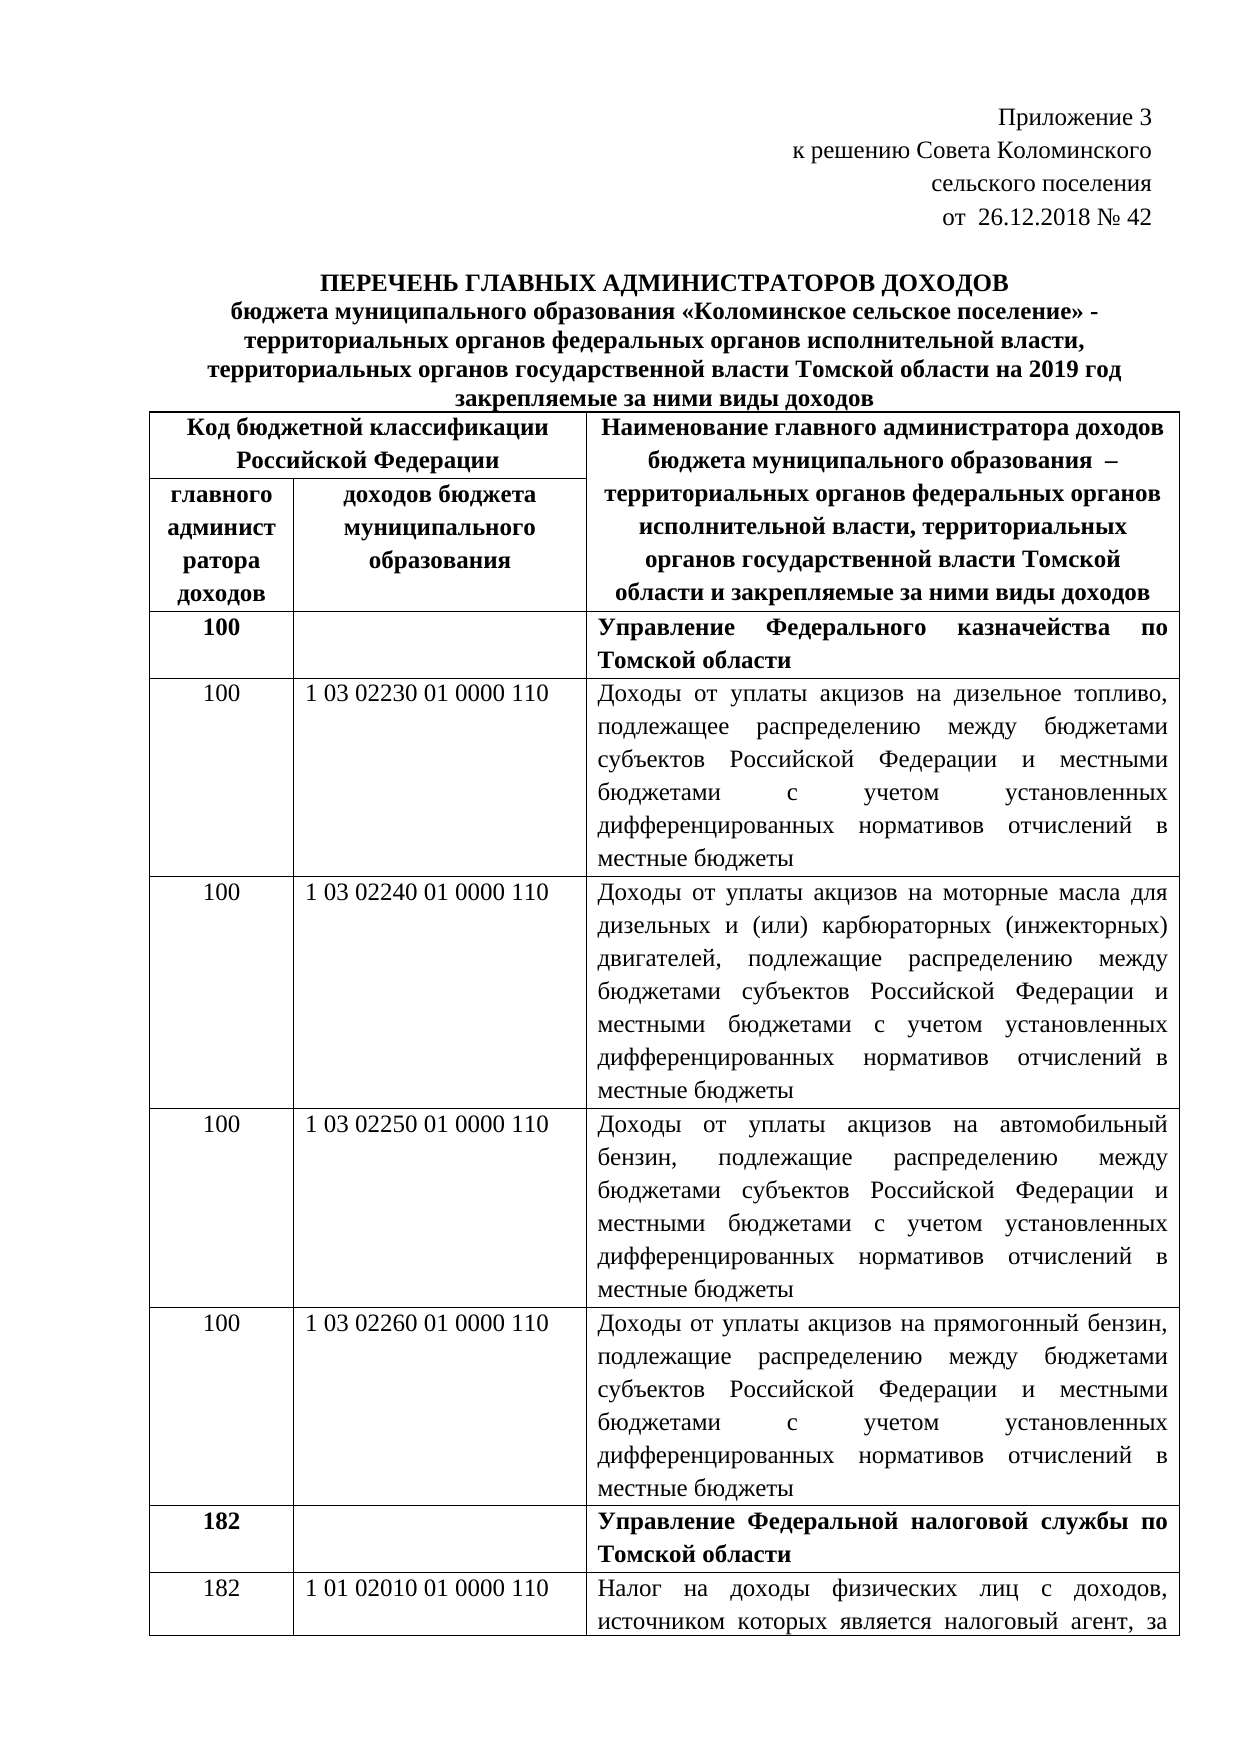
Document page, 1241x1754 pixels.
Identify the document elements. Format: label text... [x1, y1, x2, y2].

table_header Наименование главного администратора доходов бюджета муниципального образования – территориальных органов федеральных органов исполнительной власти, территориальных органов государственной власти Томской области и закрепляемые за ними виды доходов [587, 413, 1179, 611]
table_cell Управление Федеральной налоговой службы по Томской области [587, 1506, 1179, 1572]
table_cell 1 03 02250 01 0000 110 [294, 1109, 586, 1307]
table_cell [294, 1573, 586, 1635]
text сельского поселения [740, 168, 1152, 197]
table_cell Доходы от уплаты акцизов на дизельное топливо, подлежащее распределению между бюджетами субъектов Российской Федерации и местными бюджетами с учетом установленных дифференцированных нормативов отчислений в местные бюджеты [587, 679, 1179, 876]
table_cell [587, 1573, 1179, 1635]
table_cell 1 03 02240 01 0000 110 [294, 877, 586, 1108]
text к решению Совета Коломинского [740, 136, 1152, 164]
table_cell Доходы от уплаты акцизов на моторные масла для дизельных и (или) карбюраторных (инжекторных) двигателей, подлежащие распределению между бюджетами субъектов Российской Федерации и местными бюджетами с учетом установленных дифференцированных нормативов отчислений в местные бюджеты [587, 877, 1179, 1108]
table_cell 100 [150, 1109, 293, 1307]
text Приложение 3 [740, 102, 1152, 131]
table_cell Доходы от уплаты акцизов на автомобильный бензин, подлежащие распределению между бюджетами субъектов Российской Федерации и местными бюджетами с учетом установленных дифференцированных нормативов отчислений в местные бюджеты [587, 1109, 1179, 1307]
table_cell Доходы от уплаты акцизов на прямогонный бензин, подлежащие распределению между бюджетами субъектов Российской Федерации и местными бюджетами с учетом установленных дифференцированных нормативов отчислений в местные бюджеты [587, 1308, 1179, 1505]
table_cell 100 [150, 612, 293, 677]
table_cell доходов бюджета муниципального образования [294, 479, 586, 611]
table_cell 100 [150, 1308, 293, 1505]
table_cell 1 03 02260 01 0000 110 [294, 1308, 586, 1505]
text ПЕРЕЧЕНЬ ГЛАВНЫХ АДМИНИСТРАТОРОВ ДОХОДОВ [177, 268, 1152, 296]
text бюджета муниципального образования «Коломинское сельское поселение» - территориальных органов федеральных органов исполнительной власти, [177, 296, 1152, 354]
table_cell 1 03 02230 01 0000 110 [294, 679, 586, 876]
table_cell 182 [150, 1506, 293, 1572]
text от 26.12.2018 № 42 [796, 202, 1152, 230]
table_cell 182 [150, 1573, 293, 1635]
table_header Код бюджетной классификации Российской Федерации [150, 413, 586, 478]
table_cell [294, 612, 586, 677]
table_cell Управление Федерального казначейства по Томской области [587, 612, 1179, 677]
table_cell 100 [150, 679, 293, 876]
table_cell главного администратора доходов [150, 479, 293, 611]
text территориальных органов государственной власти Томской области на 2019 год закрепляемые за ними виды доходов [177, 354, 1152, 411]
table_cell [294, 1506, 586, 1572]
table_cell 100 [150, 877, 293, 1108]
